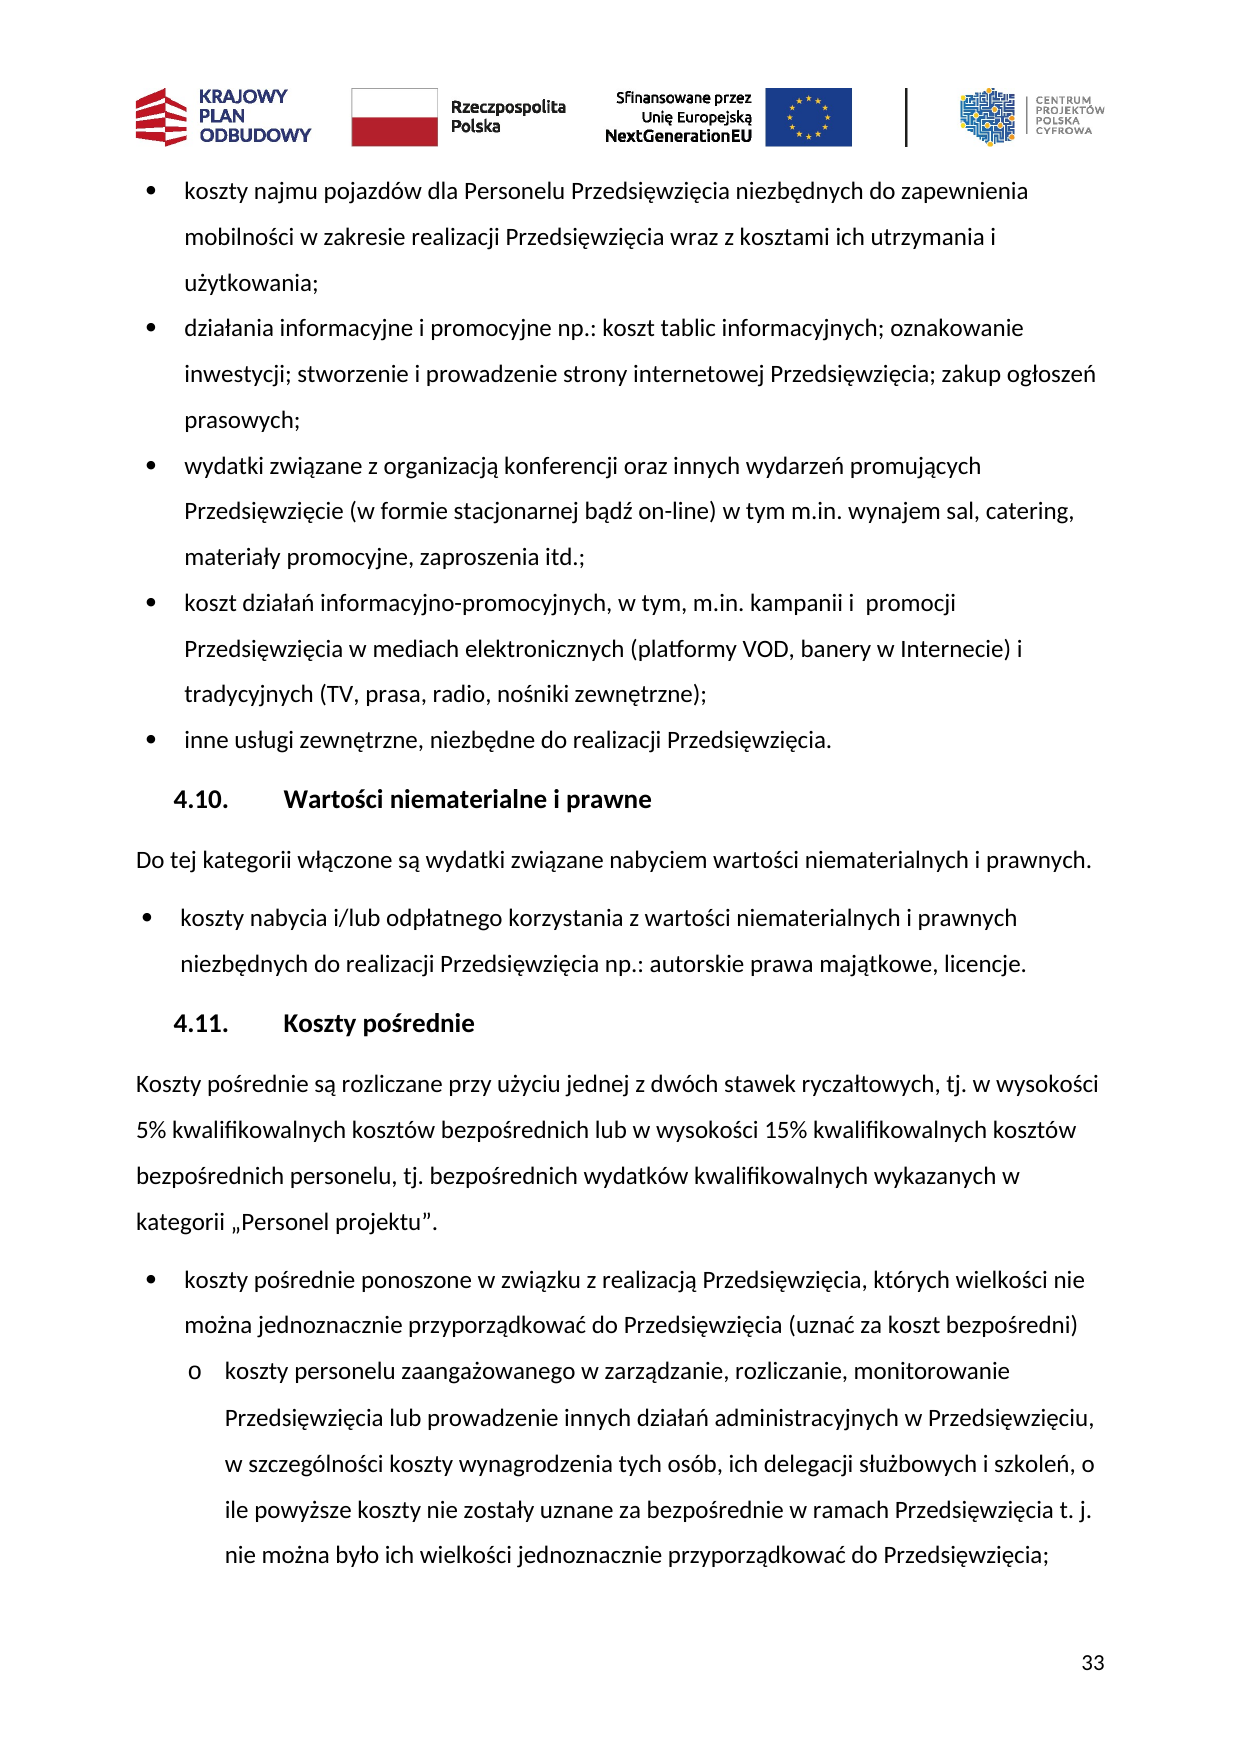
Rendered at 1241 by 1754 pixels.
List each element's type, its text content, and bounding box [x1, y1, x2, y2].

list koszty najmu pojazdów dla Personelu Przedsięwzięcia niezbędnych do zapewnienia mobilności w zakresie realizacji Przedsięwzięcia wraz z kosztami ich utrzymania i użytkowania; [147, 175, 1104, 297]
list koszty nabycia i/lub odpłatnego korzystania z wartości niematerialnych i prawnych niezbędnych do realizacji Przedsięwzięcia np.: autorskie prawa majątkowe, licencje. [143, 903, 1104, 979]
subtitle Koszty pośrednie [173, 1007, 1104, 1039]
list inne usługi zewnętrzne, niezbędne do realizacji Przedsięwzięcia. [147, 724, 1104, 755]
text Koszty pośrednie są rozliczane przy użyciu jednej z dwóch stawek ryczałtowych, tj. w wysokości 5% kwalifikowalnych kosztów bezpośrednich lub w wysokości 15% kwalifikowalnych kosztów bezpośrednich personelu, tj. bezpośrednich wydatków kwalifikowalnych wykazanych w kategorii „Personel projektu”. [136, 1068, 1104, 1236]
list koszty pośrednie ponoszone w związku z realizacją Przedsięwzięcia, których wielkości nie można jednoznacznie przyporządkować do Przedsięwzięcia (uznać za koszt bezpośredni) [147, 1264, 1104, 1340]
list działania informacyjne i promocyjne np.: koszt tablic informacyjnych; oznakowanie inwestycji; stworzenie i prowadzenie strony internetowej Przedsięwzięcia; zakup ogłoszeń prasowych; [147, 313, 1104, 434]
subtitle Wartości niematerialne i prawne [173, 782, 1104, 815]
list koszty personelu zaangażowanego w zarządzanie, rozliczanie, monitorowanie Przedsięwzięcia lub prowadzenie innych działań administracyjnych w Przedsięwzięciu, w szczególności koszty wynagrodzenia tych osób, ich delegacji służbowych i szkoleń, o ile powyższe koszty nie zostały uznane za bezpośrednie w ramach Przedsięwzięcia t. j. nie można było ich wielkości jednoznacznie przyporządkować do Przedsięwzięcia; [187, 1355, 1100, 1570]
text Do tej kategorii włączone są wydatki związane nabyciem wartości niematerialnych i prawnych. [136, 844, 1104, 875]
picture [135, 88, 1105, 147]
list wydatki związane z organizacją konferencji oraz innych wydarzeń promujących Przedsięwzięcie (w formie stacjonarnej bądź on-line) w tym m.in. wynajem sal, catering, materiały promocyjne, zaproszenia itd.; [147, 450, 1104, 572]
list koszt działań informacyjno-promocyjnych, w tym, m.in. kampanii i promocji Przedsięwzięcia w mediach elektronicznych (platformy VOD, banery w Internecie) i tradycyjnych (TV, prasa, radio, nośniki zewnętrzne); [147, 587, 1104, 709]
